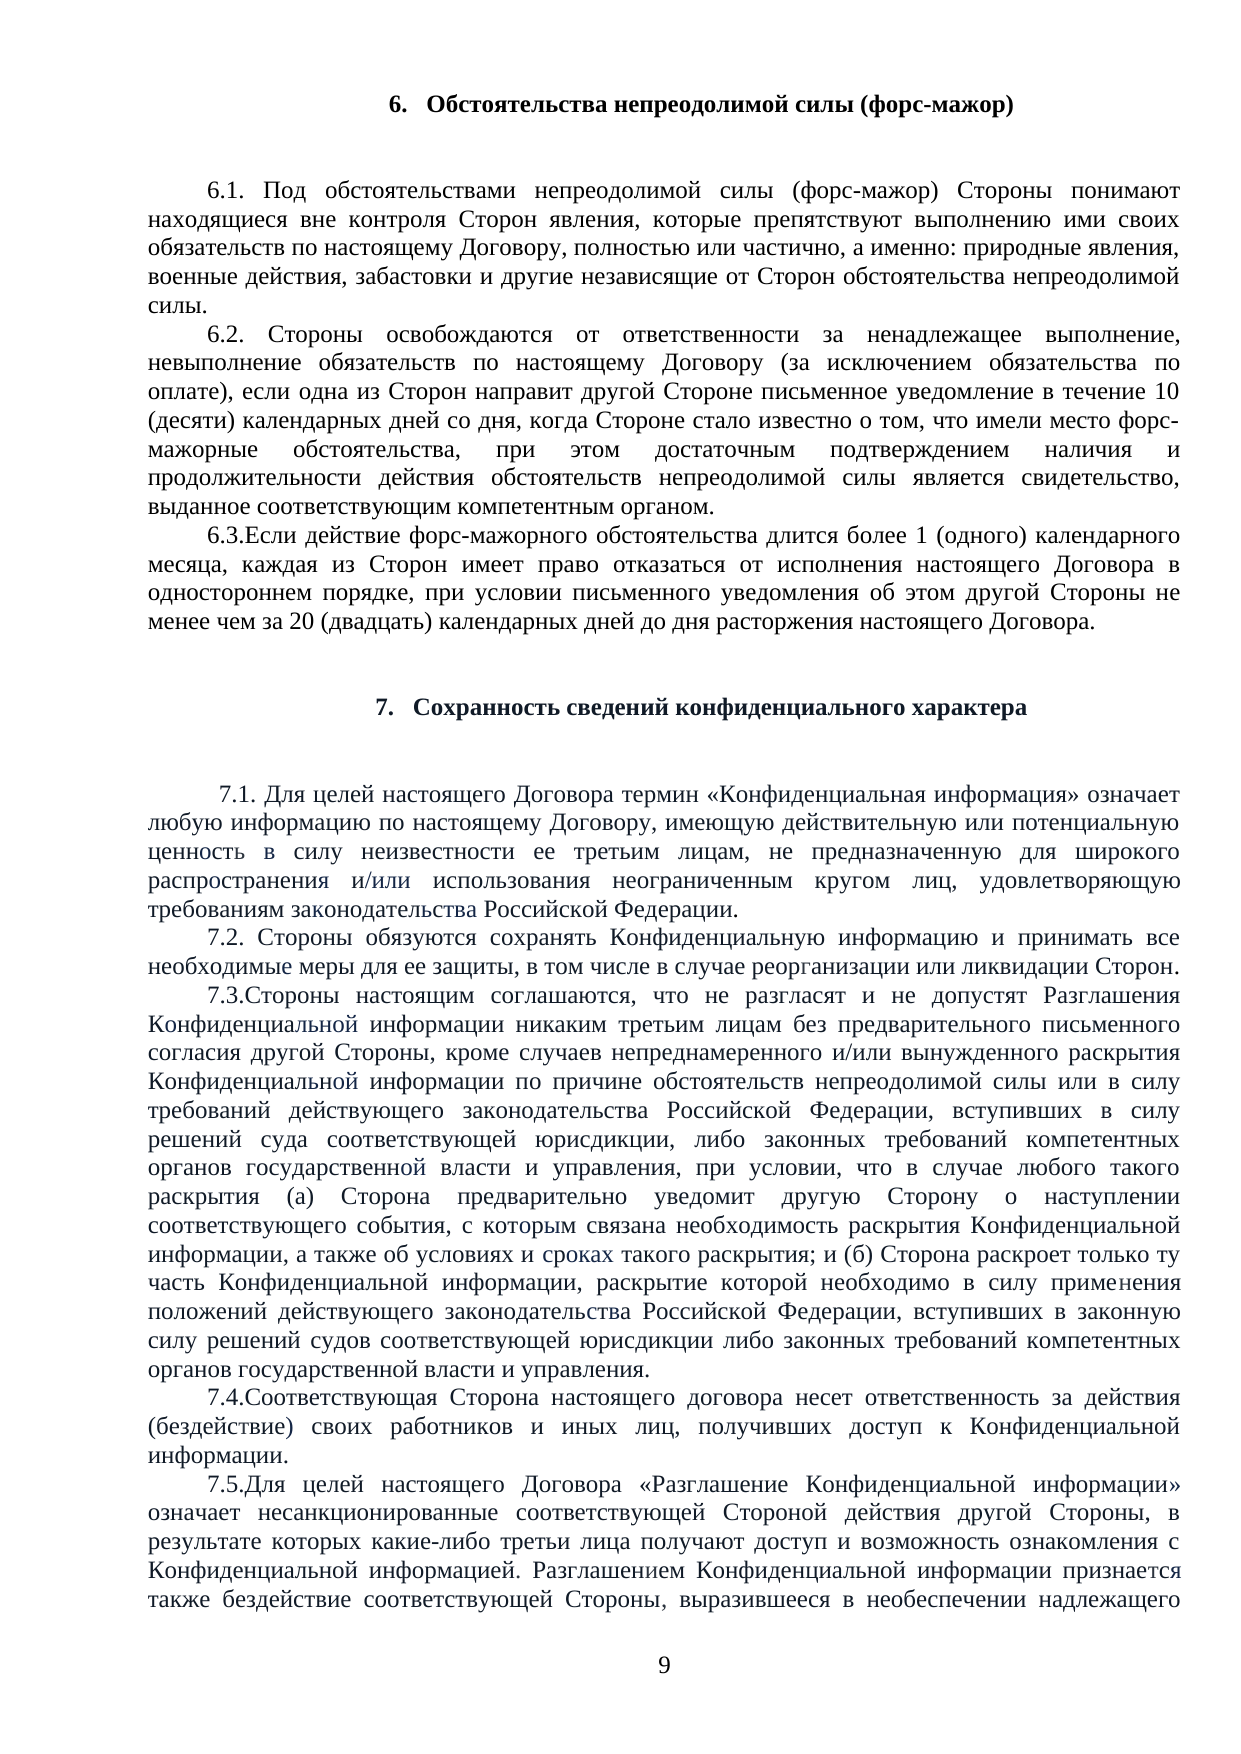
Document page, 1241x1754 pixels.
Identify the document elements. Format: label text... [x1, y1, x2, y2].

text 7.3.Стороны настоящим соглашаются, что не разгласят и не допустят Разглашения Конфиденциальной информации никаким третьим лицам без предварительного письменного согласия другой Стороны, кроме случаев непреднамеренного и/или вынужденного раскрытия Конфиденциальной информации по причине обстоятельств непреодолимой силы или в силу требований действующего законодательства Российской Федерации, вступивших в силу решений суда соответствующей юрисдикции, либо законных требований компетентных органов государственной власти и управления, при условии, что в случае любого такого раскрытия (а) Сторона предварительно уведомит другую Сторону о наступлении соответствующего события, с которым связана необходимость раскрытия Конфиденциальной информации, а также об условиях и сроках такого раскрытия; и (б) Сторона раскроет только ту часть Конфиденциальной информации, раскрытие которой необходимо в силу применения положений действующего законодательства Российской Федерации, вступивших в законную силу решений судов соответствующей юрисдикции либо законных требований компетентных органов государственной власти и управления. [148, 980, 1181, 1382]
text 6.3.Если действие форс-мажорного обстоятельства длится более 1 (одного) календарного месяца, каждая из Сторон имеет право отказаться от исполнения настоящего Договора в одностороннем порядке, при условии письменного уведомления об этом другой Стороны не менее чем за 20 (двадцать) календарных дней до дня расторжения настоящего Договора. [148, 520, 1181, 635]
text 7.4.Соответствующая Сторона настоящего договора несет ответственность за действия (бездействие) своих работников и иных лиц, получивших доступ к Конфиденциальной информации. [148, 1382, 1181, 1469]
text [148, 1469, 1181, 1612]
text 6.1. Под обстоятельствами непреодолимой силы (форс-мажор) Стороны понимают находящиеся вне контроля Сторон явления, которые препятствуют выполнению ими своих обязательств по настоящему Договору, полностью или частично, а именно: природные явления, военные действия, забастовки и другие независящие от Сторон обстоятельства непреодолимой силы. [148, 175, 1181, 319]
text 7.1. Для целей настоящего Договора термин «Конфиденциальная информация» означает любую информацию по настоящему Договору, имеющую действительную или потенциальную ценность в силу неизвестности ее третьим лицам, не предназначенную для широкого распространения и/или использования неограниченным кругом лиц, удовлетворяющую требованиям законодательства Российской Федерации. [148, 779, 1181, 922]
text 6.2. Стороны освобождаются от ответственности за ненадлежащее выполнение, невыполнение обязательств по настоящему Договору (за исключением обязательства по оплате), если одна из Сторон направит другой Стороне письменное уведомление в течение 10 (десяти) календарных дней со дня, когда Стороне стало известно о том, что имели место форс-мажорные обстоятельства, при этом достаточным подтверждением наличия и продолжительности действия обстоятельств непреодолимой силы является свидетельство, выданное соответствующим компетентным органом. [148, 319, 1181, 520]
text 7.2. Стороны обязуются сохранять Конфиденциальную информацию и принимать все необходимые меры для ее защиты, в том числе в случае реорганизации или ликвидации Сторон. [148, 922, 1181, 980]
list Сохранность сведений конфиденциального характера [222, 692, 1181, 721]
list Обстоятельства непреодолимой силы (форс-мажор) [222, 89, 1181, 117]
